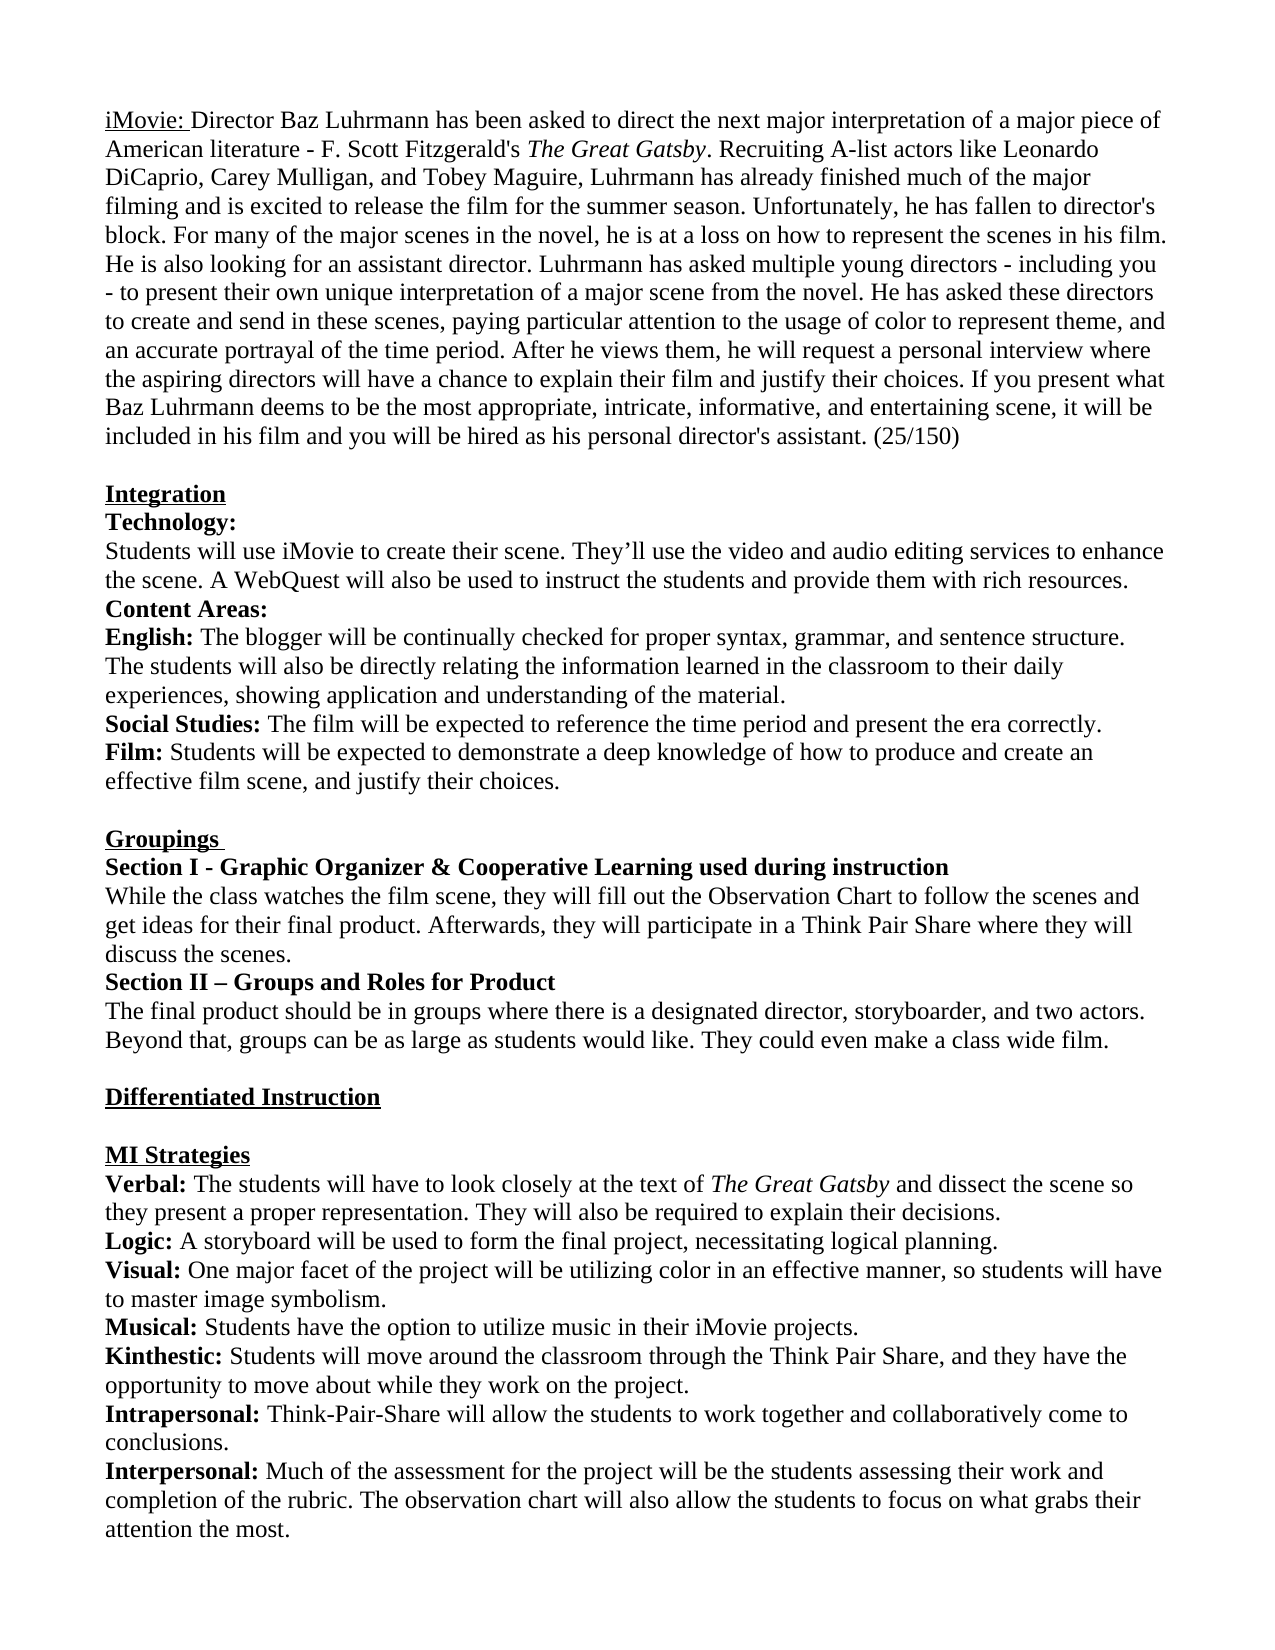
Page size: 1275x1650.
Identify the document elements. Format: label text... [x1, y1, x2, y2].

text Integration Technology: Students will use iMovie to create their scene. They’ll use the video and audio editing services to enhance the scene. A WebQuest will also be used to instruct the students and provide them with rich resources. Content Areas: English: The blogger will be continually checked for proper syntax, grammar, and sentence structure. The students will also be directly relating the information learned in the classroom to their daily experiences, showing application and understanding of the material. Social Studies: The film will be expected to reference the time period and present the era correctly. [105, 450, 1170, 737]
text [105, 737, 1170, 1542]
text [105, 105, 1170, 450]
